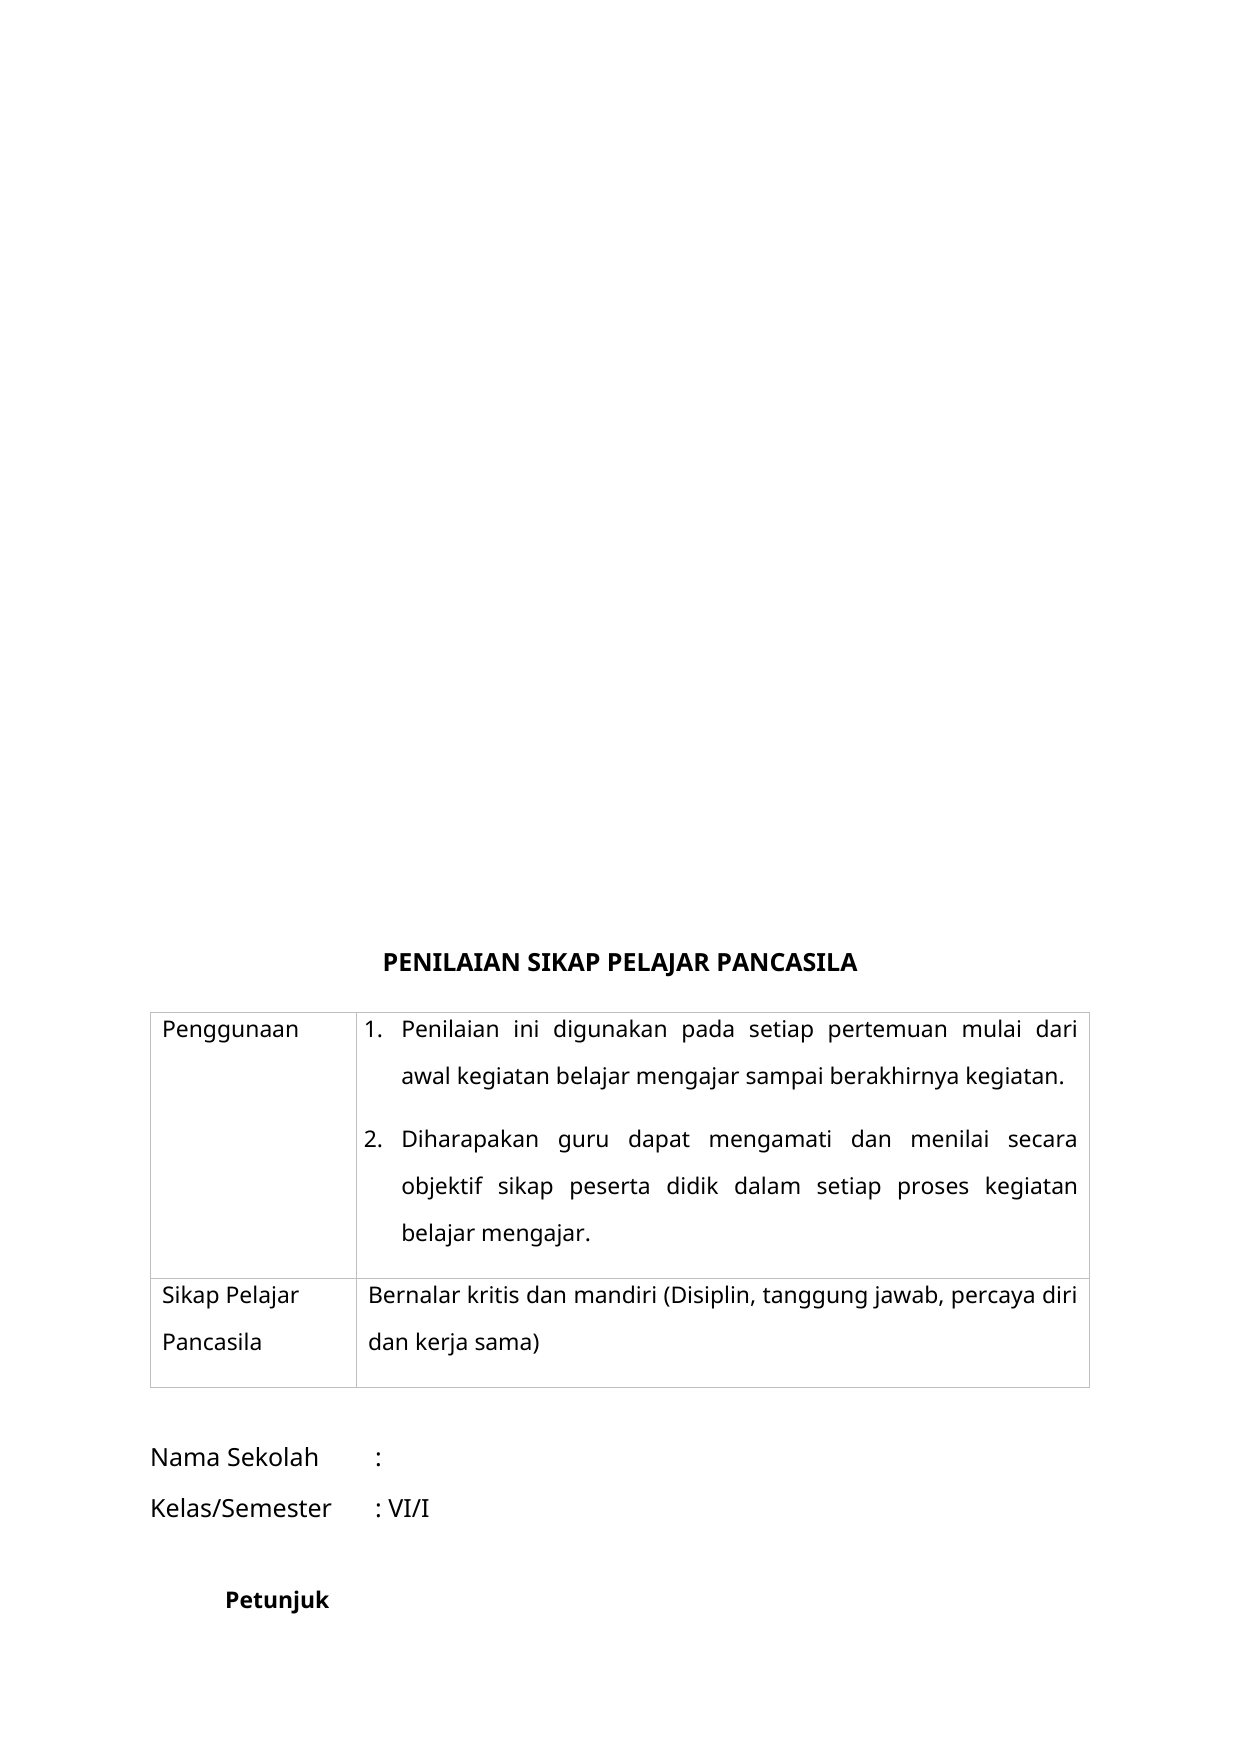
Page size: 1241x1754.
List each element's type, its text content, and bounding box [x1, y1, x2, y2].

table_header Penggunaan [151, 1013, 356, 1278]
table_header Penilaian ini digunakan pada setiap pertemuan mulai dari awal kegiatan belajar mengajar sampai berakhirnya kegiatan. Diharapakan guru dapat mengamati dan menilai secara objektif sikap peserta didik dalam setiap proses kegiatan belajar mengajar. [357, 1013, 1089, 1278]
text PENILAIAN SIKAP PELAJAR PANCASILA [150, 944, 1090, 978]
text Petunjuk [225, 1584, 1090, 1615]
table_cell Bernalar kritis dan mandiri (Disiplin, tanggung jawab, percaya diri dan kerja sama) [357, 1279, 1089, 1387]
table_cell Sikap Pelajar Pancasila [151, 1279, 356, 1387]
text Kelas/Semester : VI/I [150, 1490, 1090, 1524]
text Nama Sekolah : [150, 1439, 1090, 1473]
